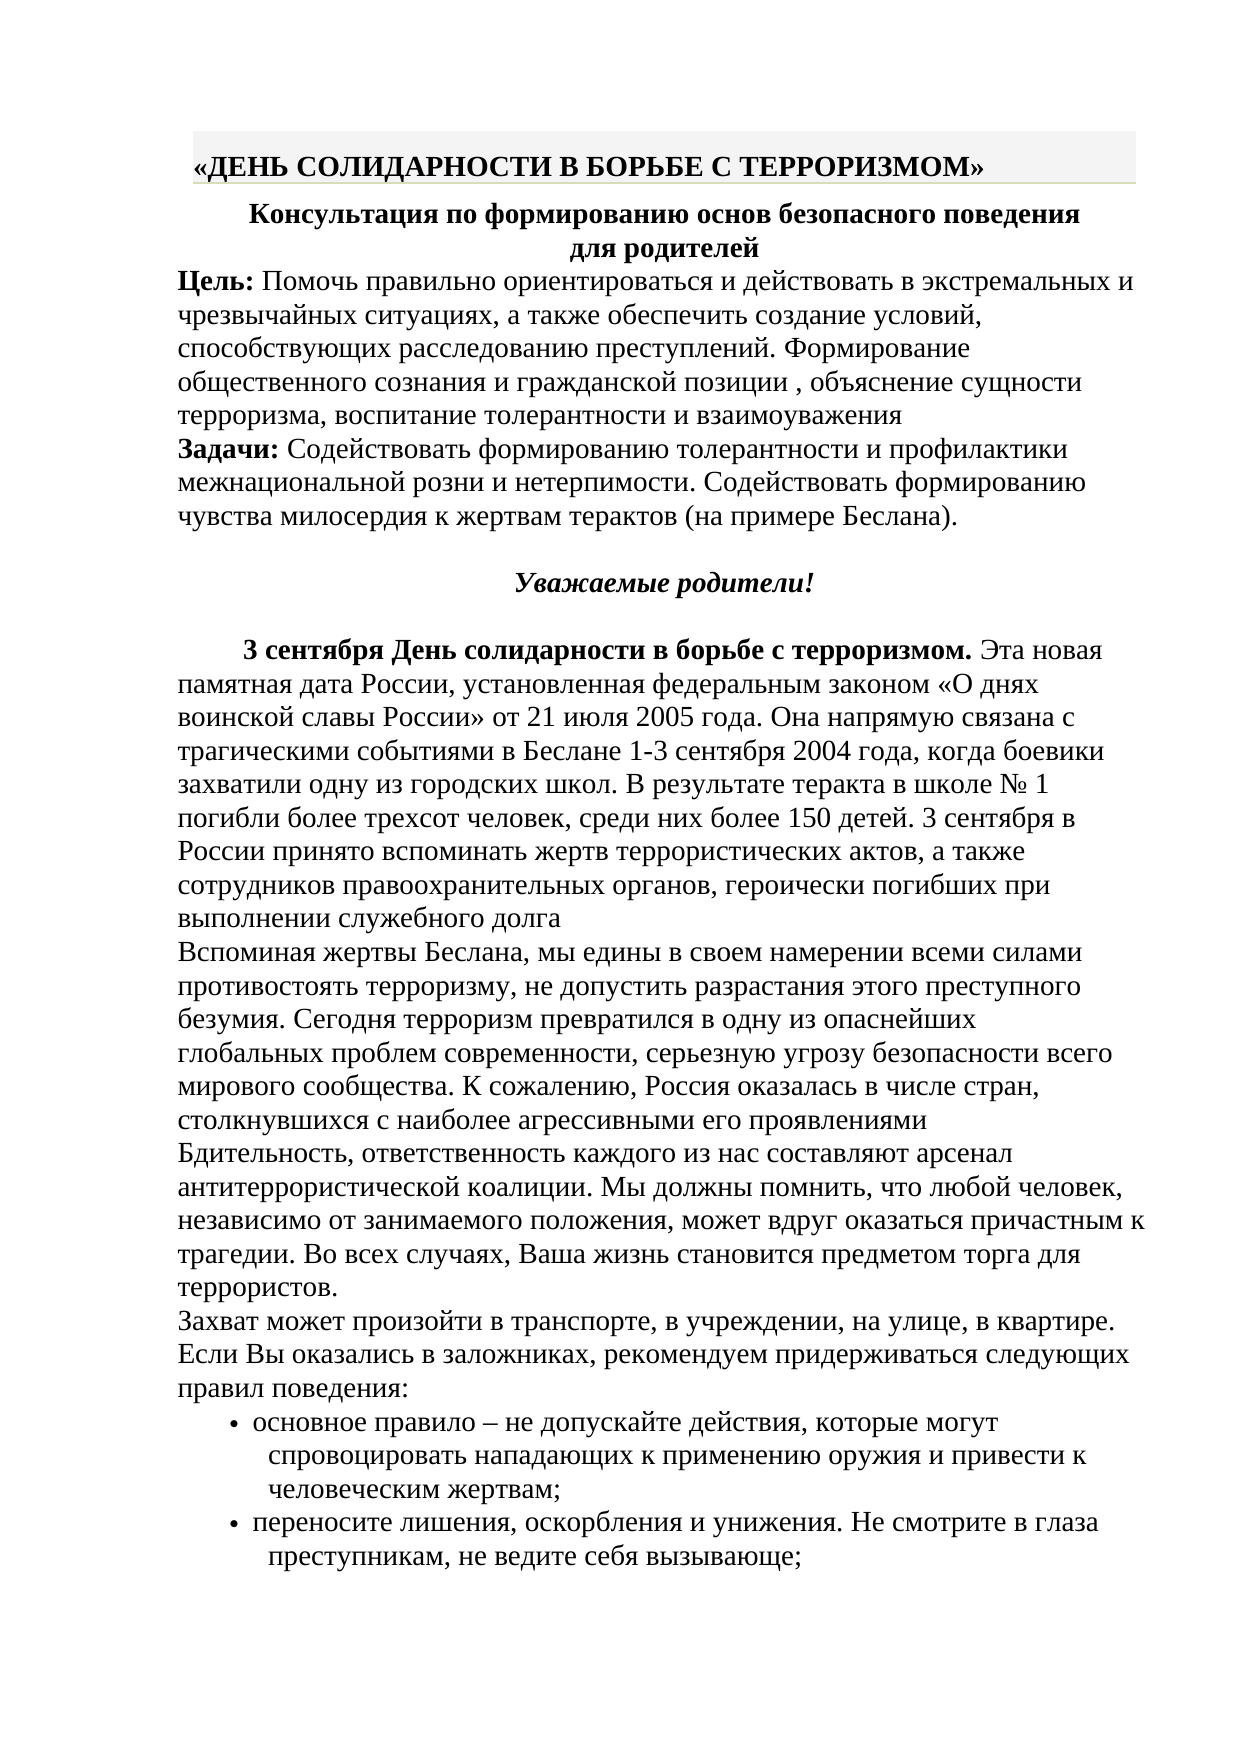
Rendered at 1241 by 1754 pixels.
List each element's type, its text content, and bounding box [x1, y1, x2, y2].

text для родителей [177, 230, 1152, 263]
text Цель: Помочь правильно ориентироваться и действовать в экстремальных и чрезвычайных ситуациях, а также обеспечить создание условий, способствующих расследованию преступлений. Формирование общественного сознания и гражданской позиции , объяснение сущности терроризма, воспитание толерантности и взаимоуважения [177, 263, 1152, 431]
text Бдительность, ответственность каждого из нас составляют арсенал антитеррористической коалиции. Мы должны помнить, что любой человек, независимо от занимаемого положения, может вдруг оказаться причастным к трагедии. Во всех случаях, Ваша жизнь становится предметом торга для террористов. [177, 1135, 1152, 1303]
text Задачи: Содействовать формированию толерантности и профилактики межнациональной розни и нетерпимости. Содействовать формированию чувства милосердия к жертвам терактов (на примере Беслана). [177, 431, 1152, 532]
text Захват может произойти в транспорте, в учреждении, на улице, в квартире. [177, 1303, 1152, 1337]
text Уважаемые родители! [177, 565, 1152, 599]
text 3 сентября День солидарности в борьбе с терроризмом. Эта новая памятная дата России, установленная федеральным законом «О днях воинской славы России» от 21 июля 2005 года. Она напрямую связана с трагическими событиями в Беслане 1-3 сентября 2004 года, когда боевики захватили одну из городских школ. В результате теракта в школе № 1 погибли более трехсот человек, среди них более 150 детей. 3 сентября в России принято вспоминать жертв террористических актов, а также сотрудников правоохранительных органов, героически погибших при выполнении служебного долга [177, 632, 1152, 934]
text «ДЕНЬ СОЛИДАРНОСТИ В БОРЬБЕ С ТЕРРОРИЗМОМ» [193, 131, 1136, 182]
text Консультация по формированию основ безопасного поведения [177, 196, 1152, 230]
list переносите лишения, оскорбления и унижения. Не смотрите в глаза преступникам, не ведите себя вызывающе; [230, 1504, 1152, 1571]
text Вспоминая жертвы Беслана, мы едины в своем намерении всеми силами противостоять терроризму, не допустить разрастания этого преступного безумия. Сегодня терроризм превратился в одну из опаснейших глобальных проблем современности, серьезную угрозу безопасности всего мирового сообщества. К сожалению, Россия оказалась в числе стран, столкнувшихся с наиболее агрессивными его проявлениями [177, 934, 1152, 1135]
text Если Вы оказались в заложниках, рекомендуем придерживаться следующих правил поведения: [177, 1337, 1152, 1404]
list основное правило – не допускайте действия, которые могут спровоцировать нападающих к применению оружия и привести к человеческим жертвам; [230, 1404, 1152, 1504]
